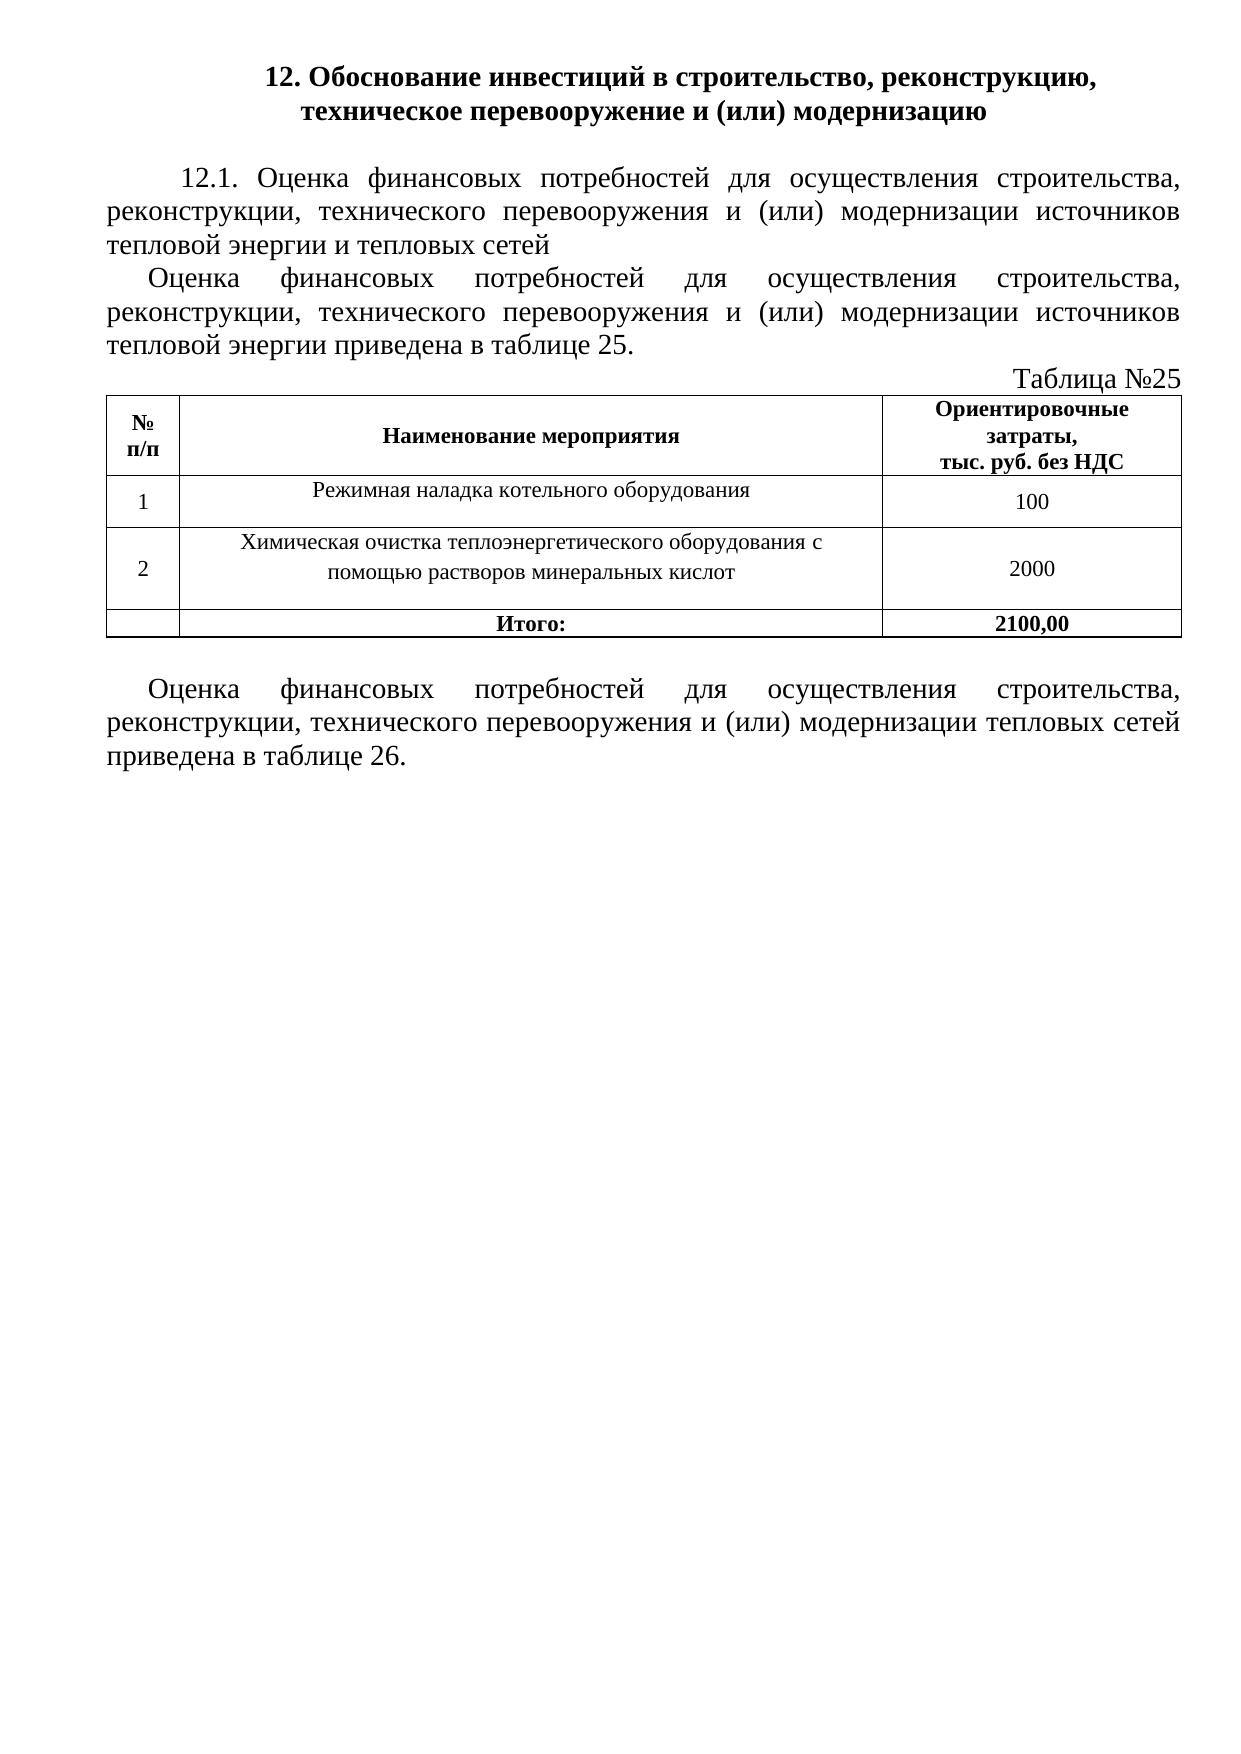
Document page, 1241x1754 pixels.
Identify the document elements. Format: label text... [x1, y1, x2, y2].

table_cell 1 [107, 476, 179, 527]
text Таблица №25 [77, 361, 1181, 394]
text 12. Обоснование инвестиций в строительство, реконструкцию, техническое перевооружение и (или) модернизацию [106, 59, 308, 126]
table_cell Химическая очистка теплоэнергетического оборудования c помощью растворов минеральных кислот [180, 528, 882, 609]
table_cell 100 [883, 476, 1181, 527]
table_cell 2100,00 [883, 610, 1181, 636]
table_cell [107, 610, 179, 636]
text 12.1. Оценка финансовых потребностей для осуществления строительства, реконструкции, технического перевооружения и (или) модернизации источников тепловой энергии и тепловых сетей [106, 160, 1181, 260]
table_cell Режимная наладка котельного оборудования [180, 476, 882, 527]
table_header Наименование мероприятия [180, 396, 882, 474]
table_header Ориентировочные затраты, тыс. руб. без НДС [883, 396, 1181, 474]
text Оценка финансовых потребностей для осуществления строительства, реконструкции, технического перевооружения и (или) модернизации источников тепловой энергии приведена в таблице 25. [106, 260, 1181, 361]
text 12. Обоснование инвестиций в строительство, реконструкцию, техническое перевооружение и (или) модернизацию [987, 59, 1181, 126]
text Оценка финансовых потребностей для осуществления строительства, реконструкции, технического перевооружения и (или) модернизации тепловых сетей приведена в таблице 26. [106, 671, 1181, 772]
table_cell 2000 [883, 528, 1181, 609]
table_cell Итого: [180, 610, 882, 636]
table_cell 2 [107, 528, 179, 609]
table_header № п/п [107, 396, 179, 474]
